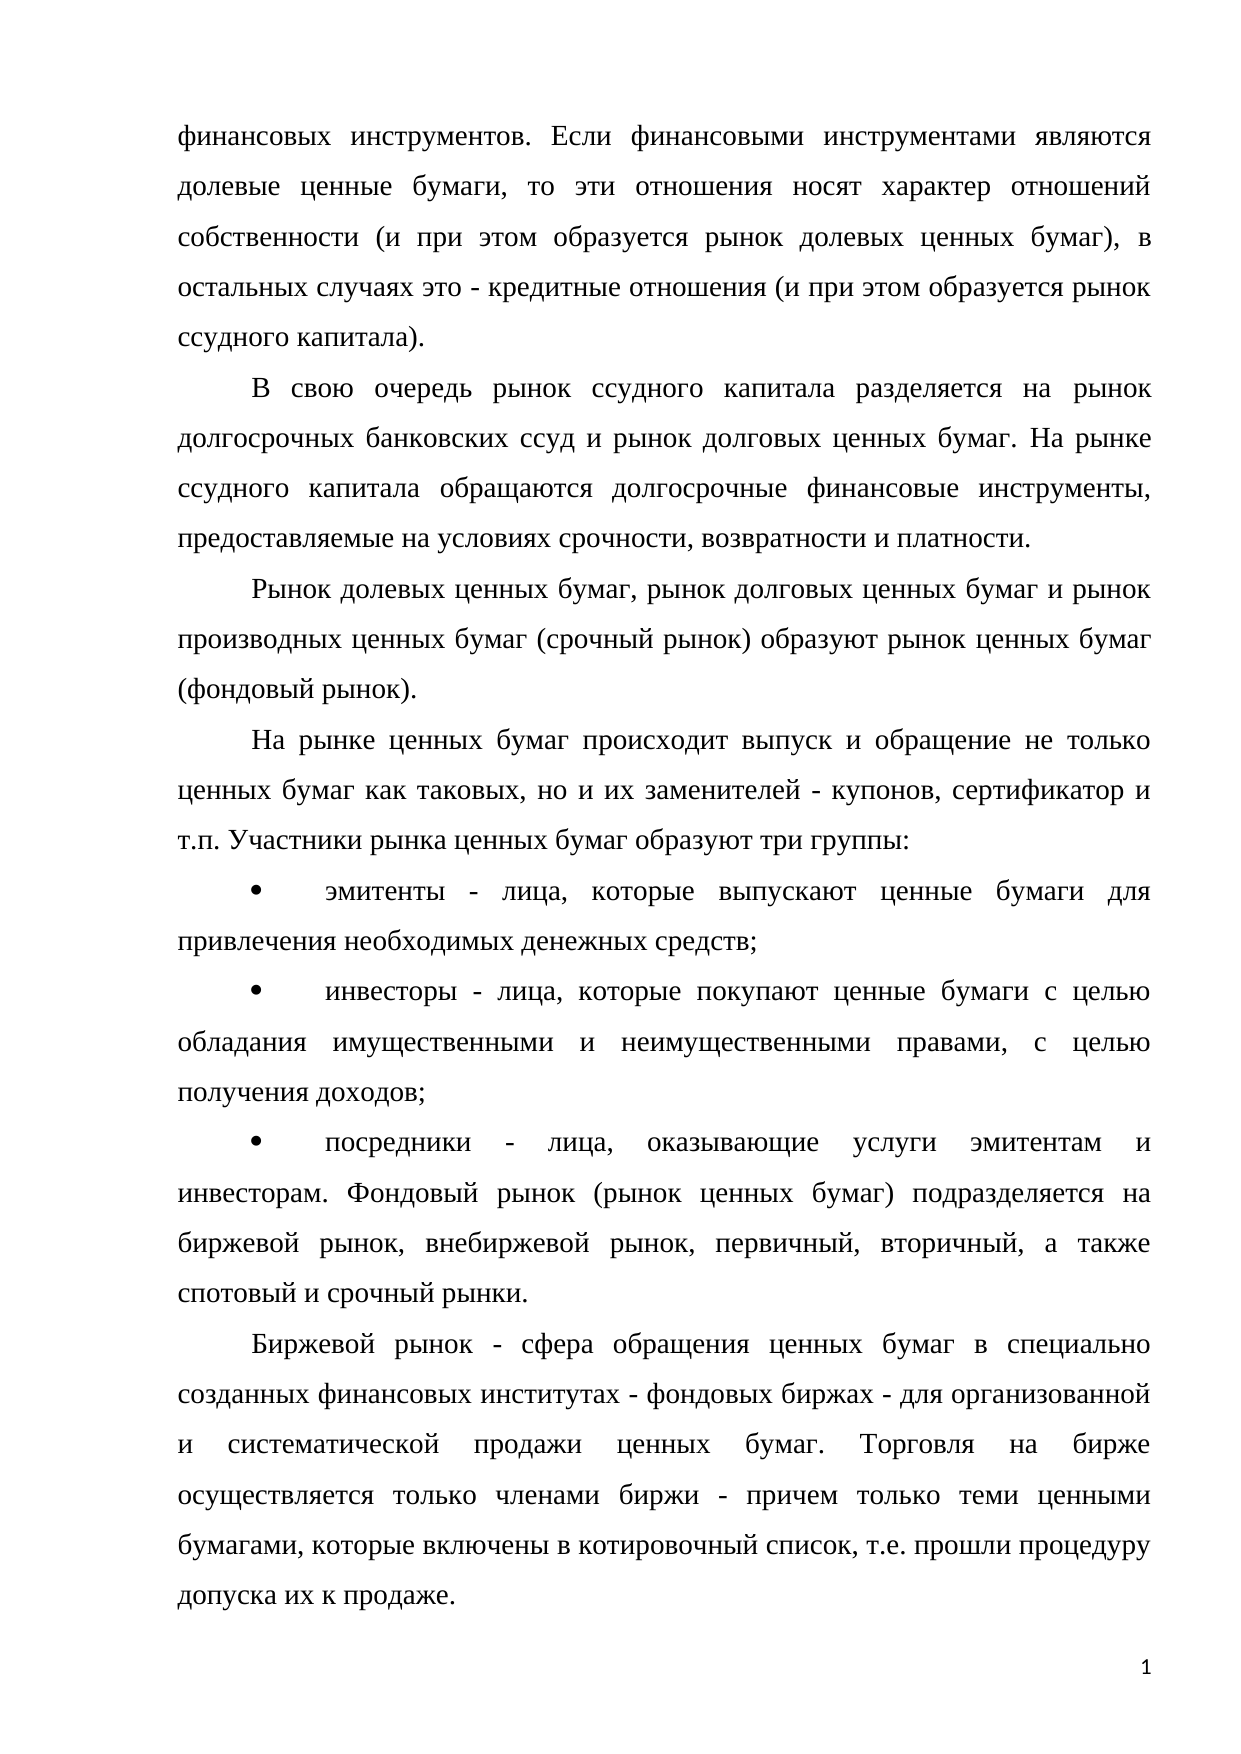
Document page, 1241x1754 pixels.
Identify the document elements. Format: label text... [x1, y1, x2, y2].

list посредники - лица, оказывающие услуги эмитентам и инвесторам. Фондовый рынок (рынок ценных бумаг) подразделяется на биржевой рынок, внебиржевой рынок, первичный, вторичный, а также спотовый и срочный рынки. [177, 1124, 1152, 1309]
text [177, 118, 1152, 353]
text Биржевой рынок - сфера обращения ценных бумаг в специально созданных финансовых институтах - фондовых биржах - для организованной и систематической продажи ценных бумаг. Торговля на бирже осуществляется только членами биржи - причем только теми ценными бумагами, которые включены в котировочный список, т.е. прошли процедуру допуска их к продаже. [177, 1326, 1152, 1611]
list инвесторы - лица, которые покупают ценные бумаги с целью обладания имущественными и неимущественными правами, с целью получения доходов; [177, 973, 1152, 1108]
list эмитенты - лица, которые выпускают ценные бумаги для привлечения необходимых денежных средств; [177, 873, 1152, 957]
text В свою очередь рынок ссудного капитала разделяется на рынок долгосрочных банковских ссуд и рынок долговых ценных бумаг. На рынке ссудного капитала обращаются долгосрочные финансовые инструменты, предоставляемые на условиях срочности, возвратности и платности. [177, 370, 1152, 554]
text Рынок долевых ценных бумаг, рынок долговых ценных бумаг и рынок производных ценных бумаг (срочный рынок) образуют рынок ценных бумаг (фондовый рынок). [177, 571, 1152, 705]
text На рынке ценных бумаг происходит выпуск и обращение не только ценных бумаг как таковых, но и их заменителей - купонов, сертификатор и т.п. Участники рынка ценных бумаг образуют три группы: [177, 722, 1152, 856]
